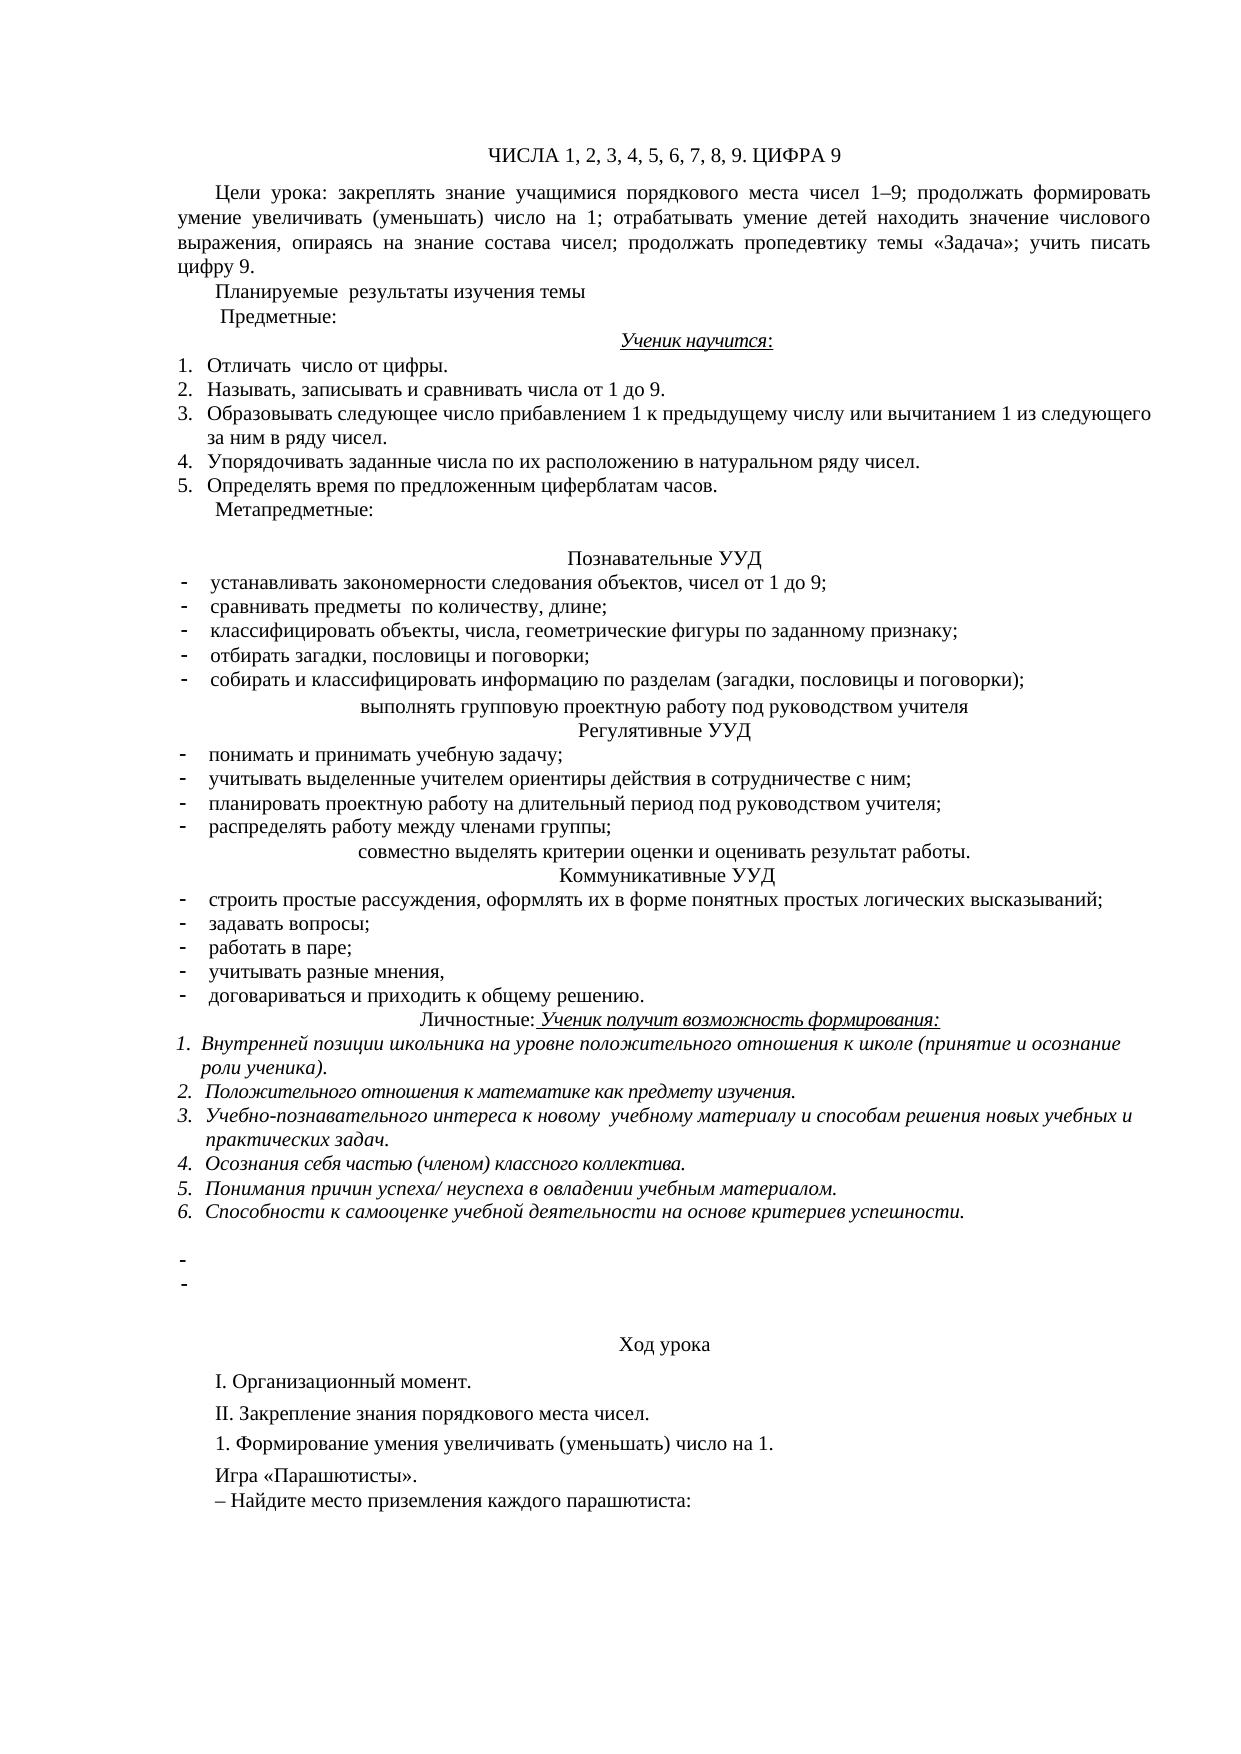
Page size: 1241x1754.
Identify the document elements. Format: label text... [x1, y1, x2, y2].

text II. Закрепление знания порядкового места чисел. [177, 1400, 1152, 1424]
list сравнивать предметы по количеству, длине; [181, 594, 1152, 618]
list устанавливать закономерности следования объектов, чисел от 1 до 9; [181, 570, 1152, 594]
text Цели урока: закреплять знание учащимися порядкового места чисел 1–9; продолжать формировать умение увеличивать (уменьшать) число на 1; отрабатывать умение детей находить значение числового выражения, опираясь на знание состава чисел; продолжать пропедевтику темы «Задача»; учить писать цифру 9. [177, 180, 1152, 278]
list Отличать число от цифры. [177, 352, 1152, 377]
text – Найдите место приземления каждого парашютиста: [177, 1488, 1152, 1512]
text выполнять групповую проектную работу под руководством учителя [177, 694, 1152, 718]
list распределять работу между членами группы; [179, 814, 1152, 838]
text Регулятивные УУД [177, 718, 1152, 742]
text совместно выделять критерии оценки и оценивать результат работы. [177, 838, 1152, 863]
text Ученик научится: [177, 328, 1152, 352]
text ЧИСЛА 1, 2, 3, 4, 5, 6, 7, 8, 9. ЦИФРА 9 [177, 143, 1152, 167]
text Познавательные УУД [177, 546, 1152, 570]
list учитывать разные мнения, [179, 959, 1152, 983]
text I. Организационный момент. [177, 1369, 1152, 1393]
list Понимания причин успеха/ неуспеха в овладении учебным материалом. [177, 1175, 1152, 1199]
list Осознания себя частью (членом) классного коллектива. [177, 1151, 1152, 1175]
text 1. Формирование умения увеличивать (уменьшать) число на 1. [177, 1431, 1152, 1455]
text Метапредметные: [177, 497, 1152, 521]
list учитывать выделенные учителем ориентиры действия в сотрудничестве с ним; [179, 766, 1152, 790]
list Упорядочивать заданные числа по их расположению в натуральном ряду чисел. [177, 449, 1152, 473]
list договариваться и приходить к общему решению. [179, 983, 1152, 1007]
list работать в паре; [179, 935, 1152, 959]
list планировать проектную работу на длительный период под руководством учителя; [179, 790, 1152, 814]
text Ход урока [177, 1332, 1152, 1356]
list понимать и принимать учебную задачу; [179, 742, 1152, 766]
list Личностные: Ученик получит возможность формирования: [177, 1007, 1152, 1031]
list задавать вопросы; [179, 911, 1152, 935]
list Положительного отношения к математике как предмету изучения. [177, 1079, 1152, 1103]
list классифицировать объекты, числа, геометрические фигуры по заданному признаку; [181, 618, 1152, 642]
list Образовывать следующее число прибавлением 1 к предыдущему числу или вычитанием 1 из следующего за ним в ряду чисел. [177, 401, 1152, 449]
list строить простые рассуждения, оформлять их в форме понятных простых логических высказываний; [179, 887, 1152, 911]
text Коммуникативные УУД [177, 863, 1152, 887]
list собирать и классифицировать информацию по разделам (загадки, пословицы и поговорки); [181, 667, 1152, 691]
list Учебно-познавательного интереса к новому учебному материалу и способам решения новых учебных и практических задач. [177, 1103, 1152, 1151]
list Определять время по предложенным циферблатам часов. [177, 473, 1152, 497]
text Предметные: [177, 304, 1152, 328]
list Способности к самооценке учебной деятельности на основе критериев успешности. [177, 1199, 1152, 1223]
list Внутренней позиции школьника на уровне положительного отношения к школе (принятие и осознание роли ученика). [176, 1031, 1152, 1079]
list отбирать загадки, пословицы и поговорки; [181, 642, 1152, 667]
text Игра «Парашютисты». [177, 1463, 1152, 1487]
text Планируемые результаты изучения темы [177, 279, 1152, 303]
list Называть, записывать и сравнивать числа от 1 до 9. [177, 377, 1152, 401]
